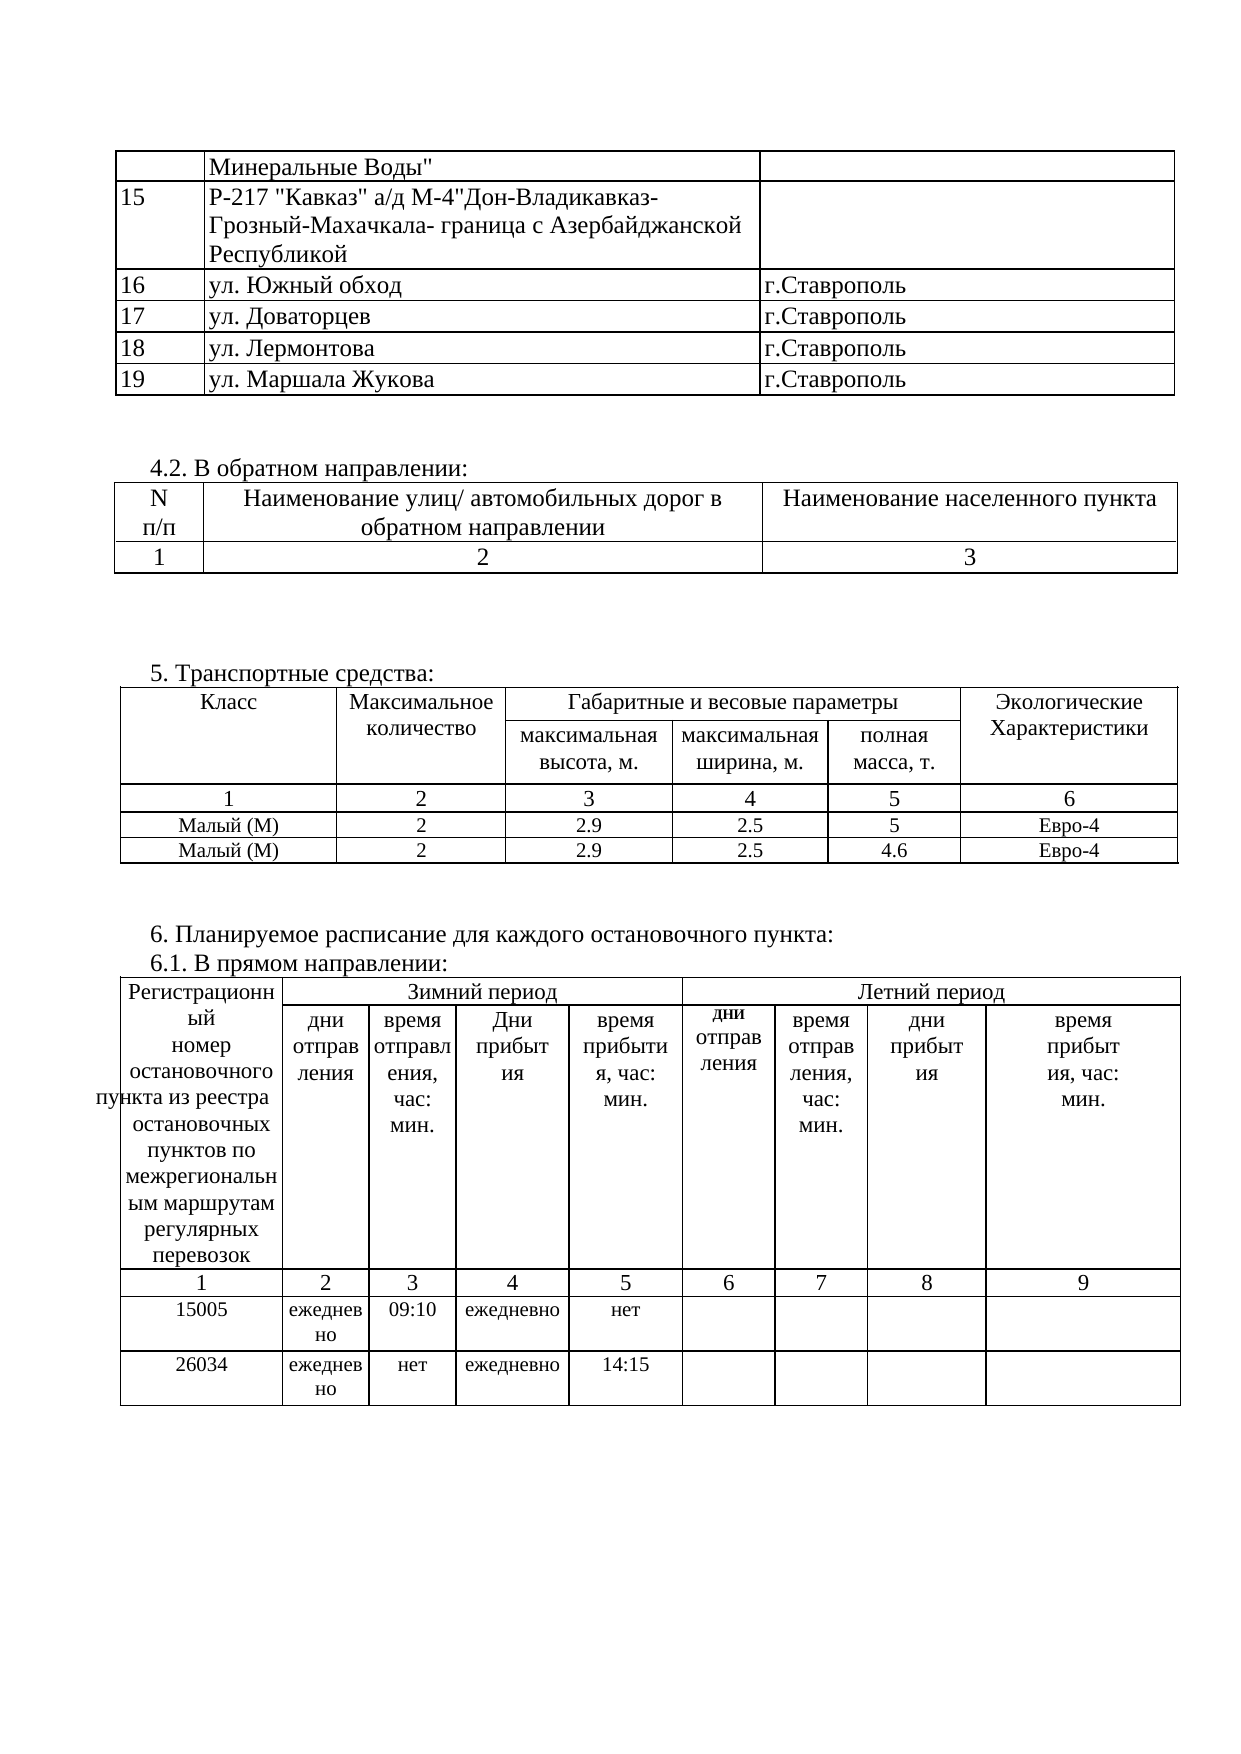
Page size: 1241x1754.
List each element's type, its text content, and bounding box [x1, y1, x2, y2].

table_cell 18 [117, 333, 204, 362]
table_cell 5 [829, 785, 960, 811]
table_header Экологические Характеристики [961, 688, 1177, 783]
table_cell время отправ ления, час: мин. [776, 1006, 867, 1268]
table_header N п/п [115, 483, 203, 541]
table_cell [987, 1352, 1180, 1404]
text 4.2. В обратном направлении: [150, 453, 1090, 482]
table_cell ежедневно [457, 1297, 568, 1350]
table_cell 1 [121, 785, 336, 811]
table_cell 3 [763, 541, 1177, 572]
table_header Класс [121, 688, 336, 783]
table_cell 3 [370, 1270, 455, 1296]
table_cell 4 [457, 1270, 568, 1296]
table_cell г.Ставрополь [761, 301, 1174, 331]
table_cell нет [370, 1352, 455, 1404]
table_cell 26034 [121, 1352, 282, 1404]
table_cell ул. Доваторцев [205, 301, 759, 331]
table_cell [987, 1297, 1180, 1350]
table_header Летний период [683, 978, 1180, 1004]
table_cell 09:10 [370, 1297, 455, 1350]
table_cell дни прибыт ия [868, 1006, 985, 1268]
table_cell 2.9 [506, 813, 672, 837]
table_cell Малый (М) [121, 838, 336, 862]
table_cell 14:15 [570, 1352, 682, 1404]
text 5. Транспортные средства: [150, 658, 1090, 686]
table_cell 16 [117, 270, 204, 299]
table_cell [761, 182, 1174, 268]
table_cell ежедневно [283, 1297, 368, 1350]
table_cell 15 [117, 182, 204, 268]
table_cell 17 [117, 301, 204, 331]
table_cell [868, 1297, 985, 1350]
table_cell 9 [987, 1270, 1180, 1296]
table_cell нет [570, 1297, 682, 1350]
table_cell Дни прибыт ия [457, 1006, 568, 1268]
text 6.1. В прямом направлении: [150, 948, 1090, 976]
text 6. Планируемое расписание для каждого остановочного пункта: [150, 919, 1090, 948]
table_cell ДНИ отправ ления [683, 1006, 774, 1268]
table_header Зимний период [283, 978, 682, 1004]
table_cell [683, 1352, 774, 1404]
table_cell Малый (М) [121, 813, 336, 837]
table_cell дни отправ ления [283, 1006, 368, 1268]
table_cell 4.6 [829, 838, 960, 862]
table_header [121, 978, 282, 1268]
table_cell ул. Маршала Жукова [205, 364, 759, 394]
table_cell 7 [776, 1270, 867, 1296]
table_header Габаритные и весовые параметры [506, 688, 960, 720]
table_cell 1 [115, 542, 203, 572]
table_cell 1 [121, 1270, 282, 1296]
table_cell [776, 1297, 867, 1350]
table_cell 3 [506, 785, 672, 811]
table_cell 19 [117, 364, 204, 394]
table_cell ежедневно [283, 1352, 368, 1404]
table_cell максимальная высота, м. [506, 721, 672, 783]
table_cell г.Ставрополь [761, 333, 1174, 362]
table_cell 2 [337, 813, 505, 837]
table_cell полная масса, т. [829, 721, 960, 783]
table_cell 8 [868, 1270, 985, 1296]
table_cell 5 [829, 813, 960, 837]
table_header Максимальное количество [337, 688, 505, 783]
table_cell Р-217 "Кавказ" а/д М-4"Дон-Владикавказ-Грозный-Махачкала- граница с Азербайджанской Республикой [205, 182, 759, 268]
table_cell г.Ставрополь [761, 364, 1174, 394]
table_cell ул. Южный обход [205, 270, 759, 299]
table_cell 15005 [121, 1297, 282, 1350]
table_cell время отправл ения, час: мин. [370, 1006, 455, 1268]
table_cell [683, 1297, 774, 1350]
table_cell ул. Лермонтова [205, 333, 759, 362]
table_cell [205, 152, 759, 180]
table_header Наименование населенного пункта [763, 483, 1177, 541]
table_cell 6 [683, 1270, 774, 1296]
table_cell г.Ставрополь [761, 270, 1174, 299]
table_cell 2.9 [506, 838, 672, 862]
table_cell Евро-4 [961, 813, 1177, 837]
table_cell время прибыти я, час: мин. [570, 1006, 682, 1268]
table_cell 4 [673, 785, 827, 811]
table_cell [761, 152, 1174, 180]
table_cell 2.5 [673, 838, 827, 862]
table_cell максимальная ширина, м. [673, 721, 827, 783]
table_cell 6 [961, 785, 1177, 811]
table_cell 2.5 [673, 813, 827, 837]
table_cell [776, 1352, 867, 1404]
table_cell Евро-4 [961, 838, 1177, 862]
table_cell ежедневно [457, 1352, 568, 1404]
table_cell 2 [204, 542, 762, 572]
table_cell [868, 1352, 985, 1404]
table_cell время прибыт ия, час: мин. [987, 1006, 1180, 1268]
table_cell 14 [117, 152, 204, 180]
table_cell 5 [570, 1270, 682, 1296]
table_cell 2 [337, 838, 505, 862]
table_header Наименование улиц/ автомобильных дорог в обратном направлении [204, 483, 762, 541]
table_cell 2 [337, 785, 505, 811]
table_cell 2 [283, 1270, 368, 1296]
